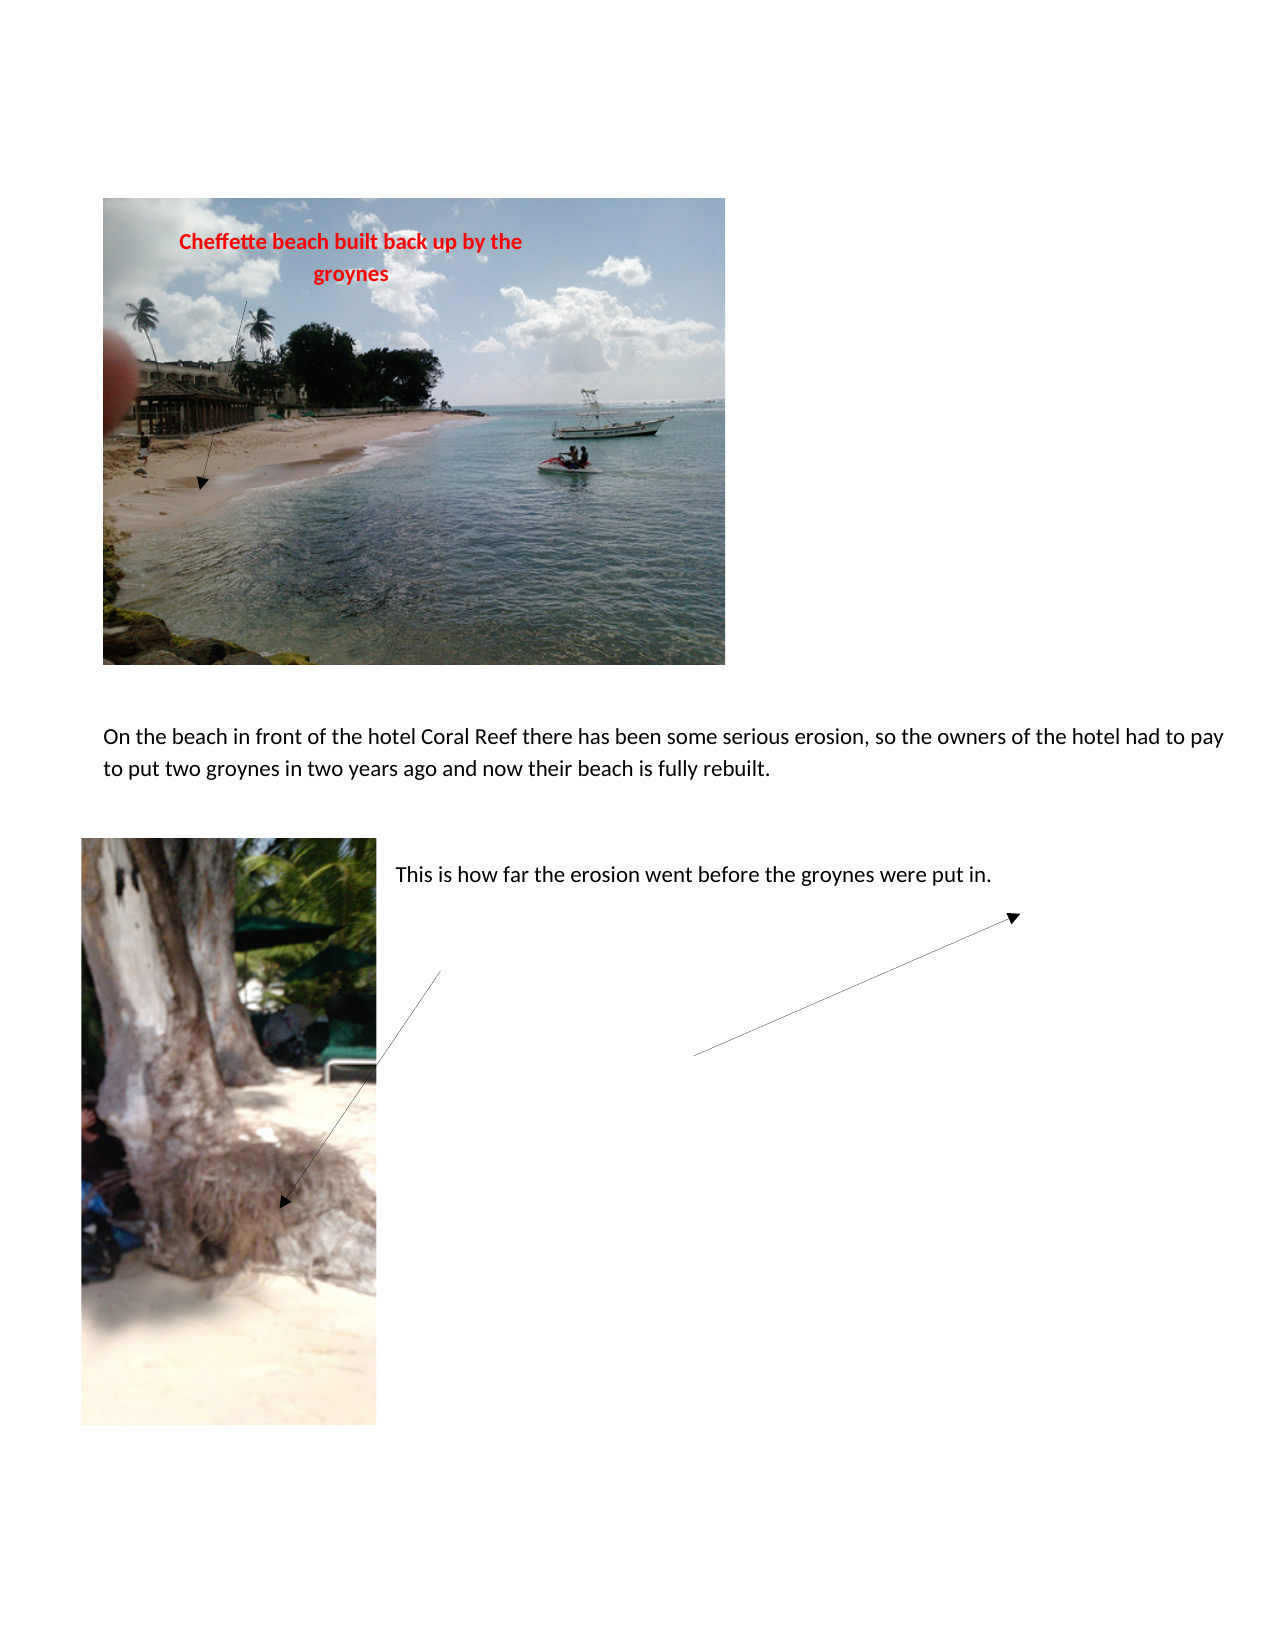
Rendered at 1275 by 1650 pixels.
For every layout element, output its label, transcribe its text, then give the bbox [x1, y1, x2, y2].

picture [81, 838, 377, 1425]
picture [103, 198, 725, 665]
text This is how far the erosion went before the groynes were put in. [377, 860, 1245, 888]
text On the beach in front of the hotel Coral Reef there has been some serious erosion, so the owners of the hotel had to pay to put two groynes in two years ago and now their beach is fully rebuilt. [103, 722, 1245, 782]
